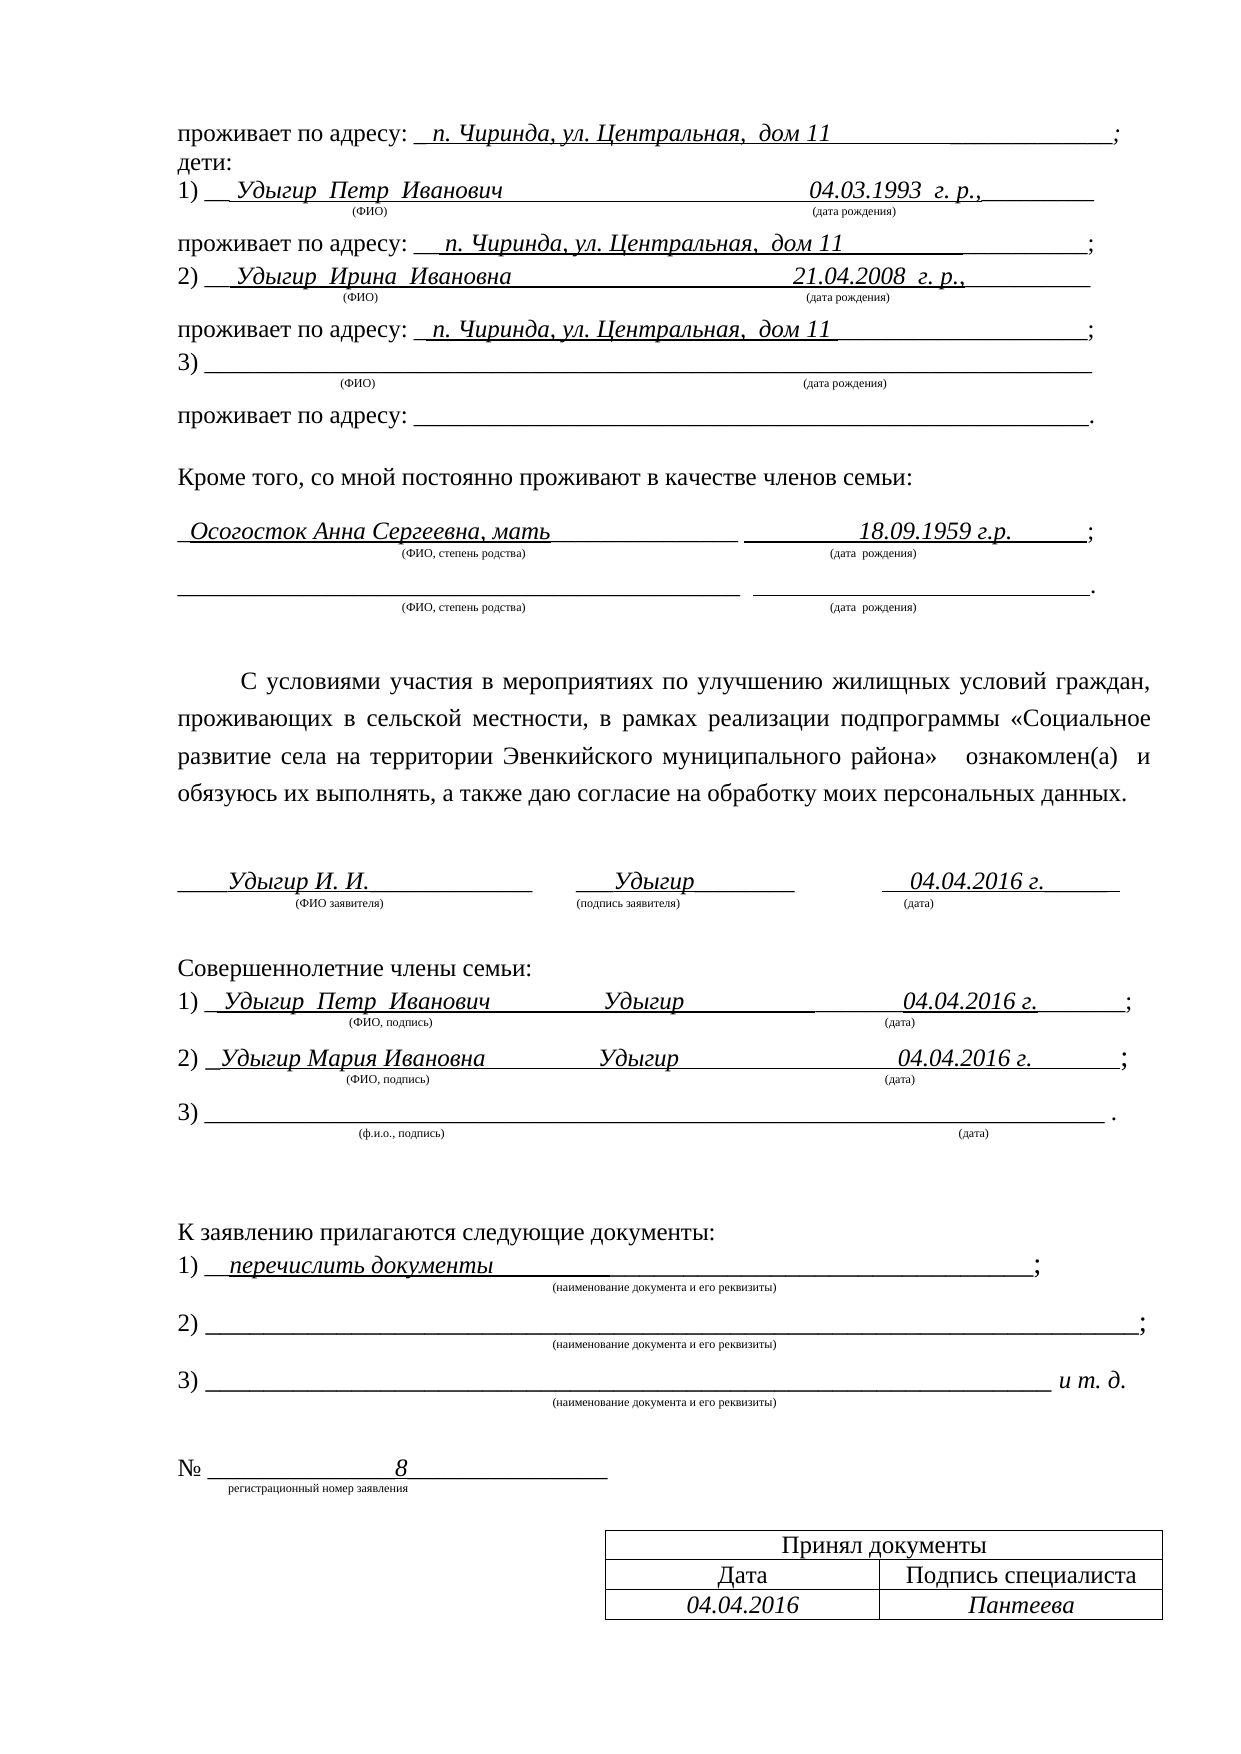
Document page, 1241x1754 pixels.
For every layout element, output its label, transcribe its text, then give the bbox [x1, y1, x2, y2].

text (ФИО заявителя) (подпись заявителя) (дата) [295, 895, 1152, 920]
table_header Принял документы [606, 1531, 1162, 1559]
text _Осогосток Анна Сергеевна, мать_______________ 18.09.1959 г.р. ; [177, 516, 1152, 545]
text (наименование документа и его реквизиты) [177, 1280, 1152, 1304]
text (ФИО) (дата рождения) [177, 376, 1152, 400]
text _____________________________________________ . [177, 570, 1152, 599]
text 1) __ Удыгир Петр Иванович 04.03.1993 г. р.,_________ [177, 176, 1152, 204]
text (ф.и.о., подпись) (дата) [295, 1125, 1152, 1150]
text проживает по адресу: __ п. Чиринда, ул. Центральная, дом 11 __________; [177, 228, 1152, 257]
text регистрационный номер заявления [177, 1481, 1152, 1505]
text (ФИО) (дата рождения) [177, 290, 1152, 314]
text 1) _ Удыгир Петр Иванович Удыгир _______04.04.2016 г._______; [177, 986, 1152, 1015]
text 1) __перечислить документы _____________________________; [177, 1246, 1152, 1280]
text дети: [177, 147, 1152, 176]
text (наименование документа и его реквизиты) [177, 1337, 1152, 1361]
text (ФИО, степень родства) (дата рождения) [399, 545, 1152, 570]
text 2) _Удыгир Мария Ивановна Удыгир 04.04.2016 г. ; [177, 1039, 1152, 1073]
table_cell Пантеева [880, 1590, 1162, 1619]
text проживает по адресу: _ п. Чиринда, ул. Центральная, дом 11 ____________________; [177, 314, 1152, 343]
text проживает по адресу: _ п. Чиринда, ул. Центральная, дом 11 _____________; [177, 118, 1152, 147]
text 2) ________________________________________________________________; [177, 1304, 1152, 1337]
text (ФИО, подпись) (дата) [177, 1015, 1152, 1039]
table_cell Дата [606, 1560, 879, 1589]
text 3) __________________________________________________________ и т. д. [177, 1361, 1152, 1395]
text (ФИО, степень родства) (дата рождения) [399, 599, 1152, 624]
text (наименование документа и его реквизиты) [177, 1395, 1152, 1419]
text 3) _______________________________________________________________________ [177, 347, 1152, 376]
text проживает по адресу: ______________________________________________________. [177, 400, 1152, 429]
text Совершеннолетние члены семьи: [177, 953, 1152, 982]
table_cell Подпись специалиста [880, 1560, 1162, 1589]
text (ФИО, подпись) (дата) [177, 1073, 1152, 1097]
text Кроме того, со мной постоянно проживают в качестве членов семьи: [177, 462, 1152, 491]
table_cell 04.04.2016 [606, 1590, 879, 1619]
text К заявлению прилагаются следующие документы: [177, 1217, 1152, 1246]
text С условиями участия в мероприятиях по улучшению жилищных условий граждан, проживающих в сельской местности, в рамках реализации подпрограммы «Социальное развитие села на территории Эвенкийского муниципального района» ознакомлен(а) и обязуюсь их выполнять, а также даю согласие на обработку моих персональных данных. [177, 657, 1152, 807]
text ____Удыгир И. И._____________ ___Удыгир________ 04.04.2016 г._____ [177, 857, 1152, 895]
text № _______________8________________ [177, 1453, 1152, 1481]
text 3) ________________________________________________________________________ . [177, 1097, 1152, 1125]
text (ФИО) (дата рождения) [177, 204, 1152, 228]
text 2) __ Удыгир Ирина Ивановна 21.04.2008 г. р.,__________ [177, 261, 1152, 290]
